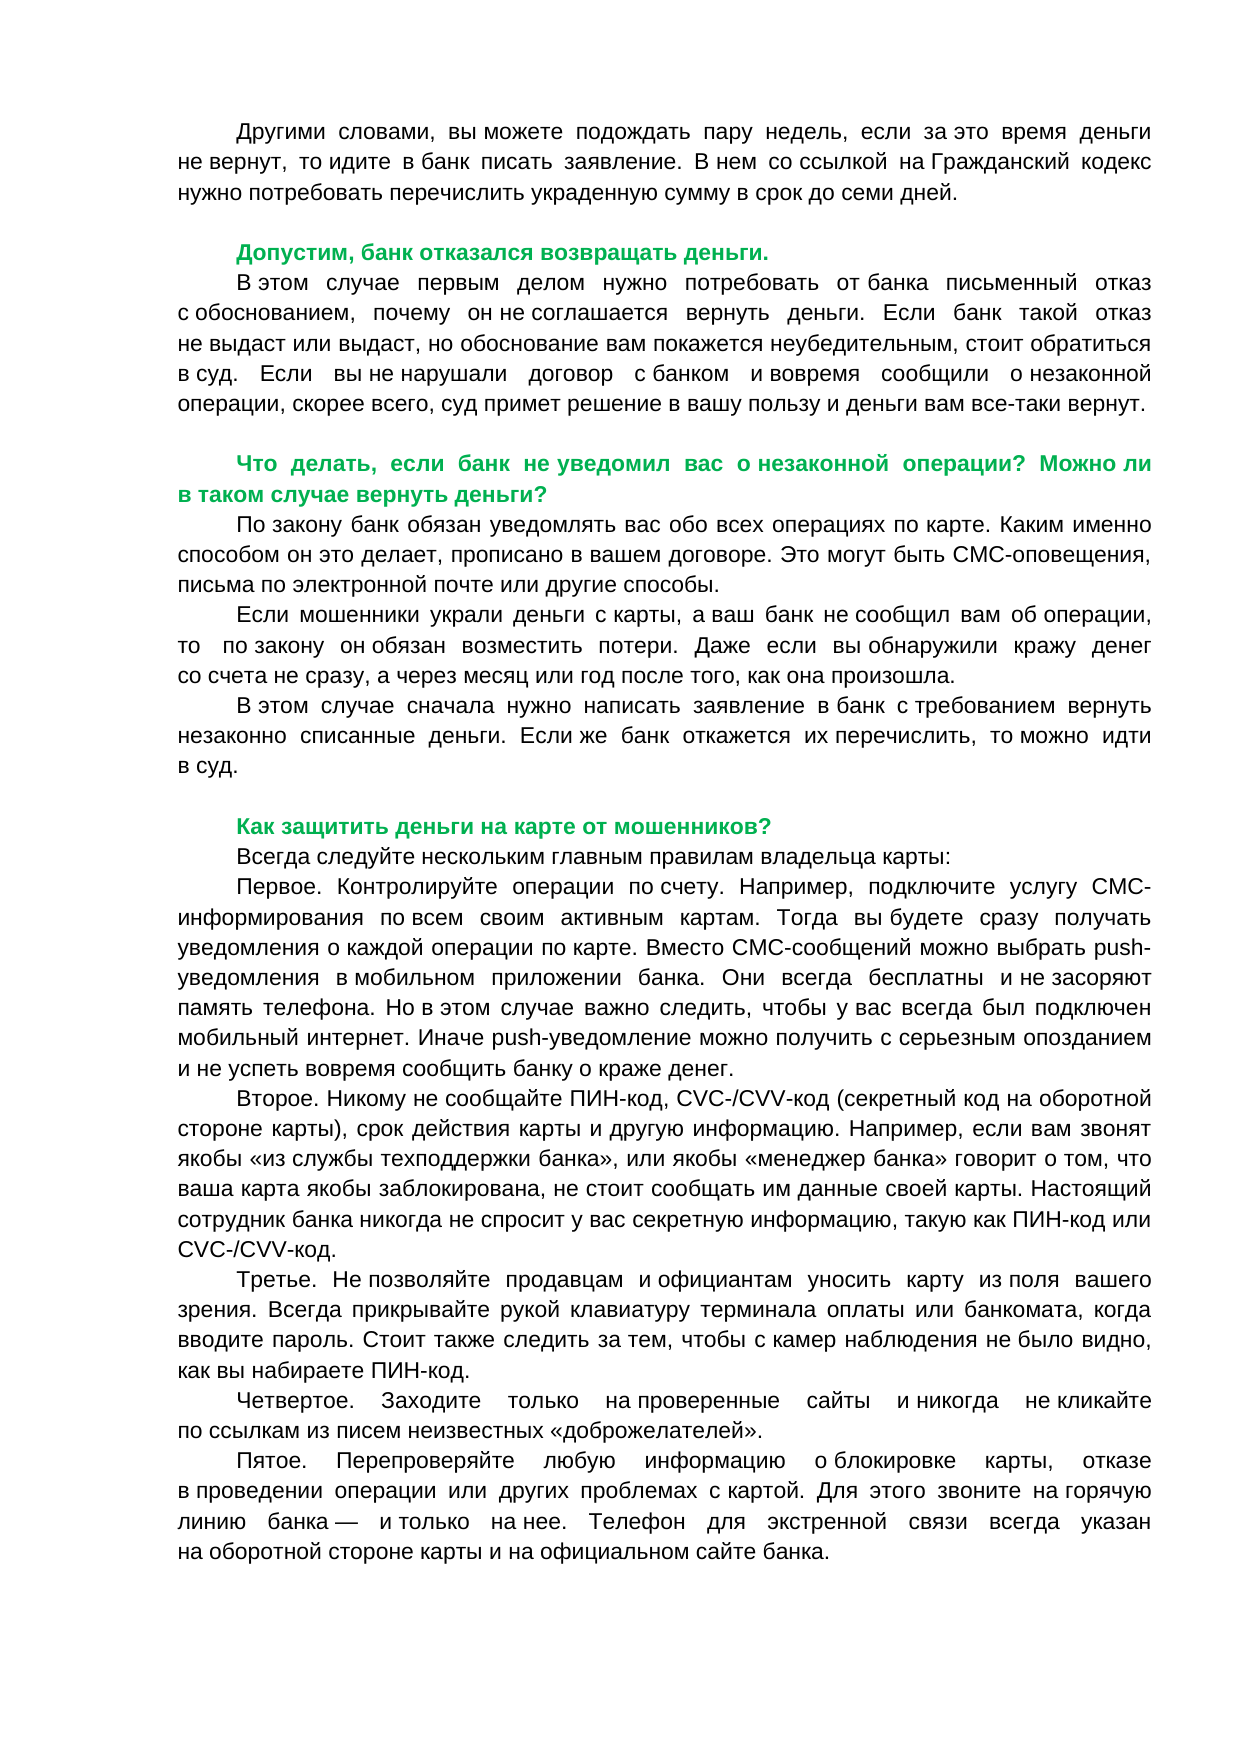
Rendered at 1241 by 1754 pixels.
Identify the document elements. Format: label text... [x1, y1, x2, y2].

text В этом случае первым делом нужно потребовать от банка письменный отказ с обоснованием, почему он не соглашается вернуть деньги. Если банк такой отказ не выдаст или выдаст, но обоснование вам покажется неубедительным, стоит обратиться в суд. Если вы не нарушали договор с банком и вовремя сообщили о незаконной операции, скорее всего, суд примет решение в вашу пользу и деньги вам все-таки вернут. [177, 269, 1152, 416]
text Если мошенники украли деньги с карты, а ваш банк не сообщил вам об операции, то по закону он обязан возместить потери. Даже если вы обнаружили кражу денег со счета не сразу, а через месяц или год после того, как она произошла. [177, 601, 1152, 688]
text Как защитить деньги на карте от мошенников? [177, 813, 1152, 839]
text Пятое. Перепроверяйте любую информацию о блокировке карты, отказе в проведении операции или других проблемах с картой. Для этого звоните на горячую линию банка — и только на нее. Телефон для экстренной связи всегда указан на оборотной стороне карты и на официальном сайте банка. [177, 1447, 1152, 1564]
text Первое. Контролируйте операции по счету. Например, подключите услугу СМС-информирования по всем своим активным картам. Тогда вы будете сразу получать уведомления о каждой операции по карте. Вместо СМС-сообщений можно выбрать push-уведомления в мобильном приложении банка. Они всегда бесплатны и не засоряют память телефона. Но в этом случае важно следить, чтобы у вас всегда был подключен мобильный интернет. Иначе push-уведомление можно получить с серьезным опозданием и не успеть вовремя сообщить банку о краже денег. [177, 873, 1152, 1081]
text Всегда следуйте нескольким главным правилам владельца карты: [177, 843, 1152, 869]
text Что делать, если банк не уведомил вас о незаконной операции? Можно ли в таком случае вернуть деньги? [177, 450, 1152, 507]
text В этом случае сначала нужно написать заявление в банк с требованием вернуть незаконно списанные деньги. Если же банк откажется их перечислить, то можно идти в суд. [177, 692, 1152, 779]
text Второе. Никому не сообщайте ПИН-код, CVC-/CVV-код (секретный код на оборотной стороне карты), срок действия карты и другую информацию. Например, если вам звонят якобы «из службы техподдержки банка», или якобы «менеджер банка» говорит о том, что ваша карта якобы заблокирована, не стоит сообщать им данные своей карты. Настоящий сотрудник банка никогда не спросит у вас секретную информацию, такую как ПИН-код или CVC-/CVV-код. [177, 1085, 1152, 1262]
text По закону банк обязан уведомлять вас обо всех операциях по карте. Каким именно способом он это делает, прописано в вашем договоре. Это могут быть СМС-оповещения, письма по электронной почте или другие способы. [177, 511, 1152, 598]
text Третье. Не позволяйте продавцам и официантам уносить карту из поля вашего зрения. Всегда прикрывайте рукой клавиатуру терминала оплаты или банкомата, когда вводите пароль. Стоит также следить за тем, чтобы с камер наблюдения не было видно, как вы набираете ПИН-код. [177, 1266, 1152, 1383]
text Допустим, банк отказался возвращать деньги. [177, 239, 1152, 265]
text Четвертое. Заходите только на проверенные сайты и никогда не кликайте по ссылкам из писем неизвестных «доброжелателей». [177, 1387, 1152, 1443]
text Другими словами, вы можете подождать пару недель, если за это время деньги не вернут, то идите в банк писать заявление. В нем со ссылкой на Гражданский кодекс нужно потребовать перечислить украденную сумму в срок до семи дней. [177, 118, 1152, 205]
